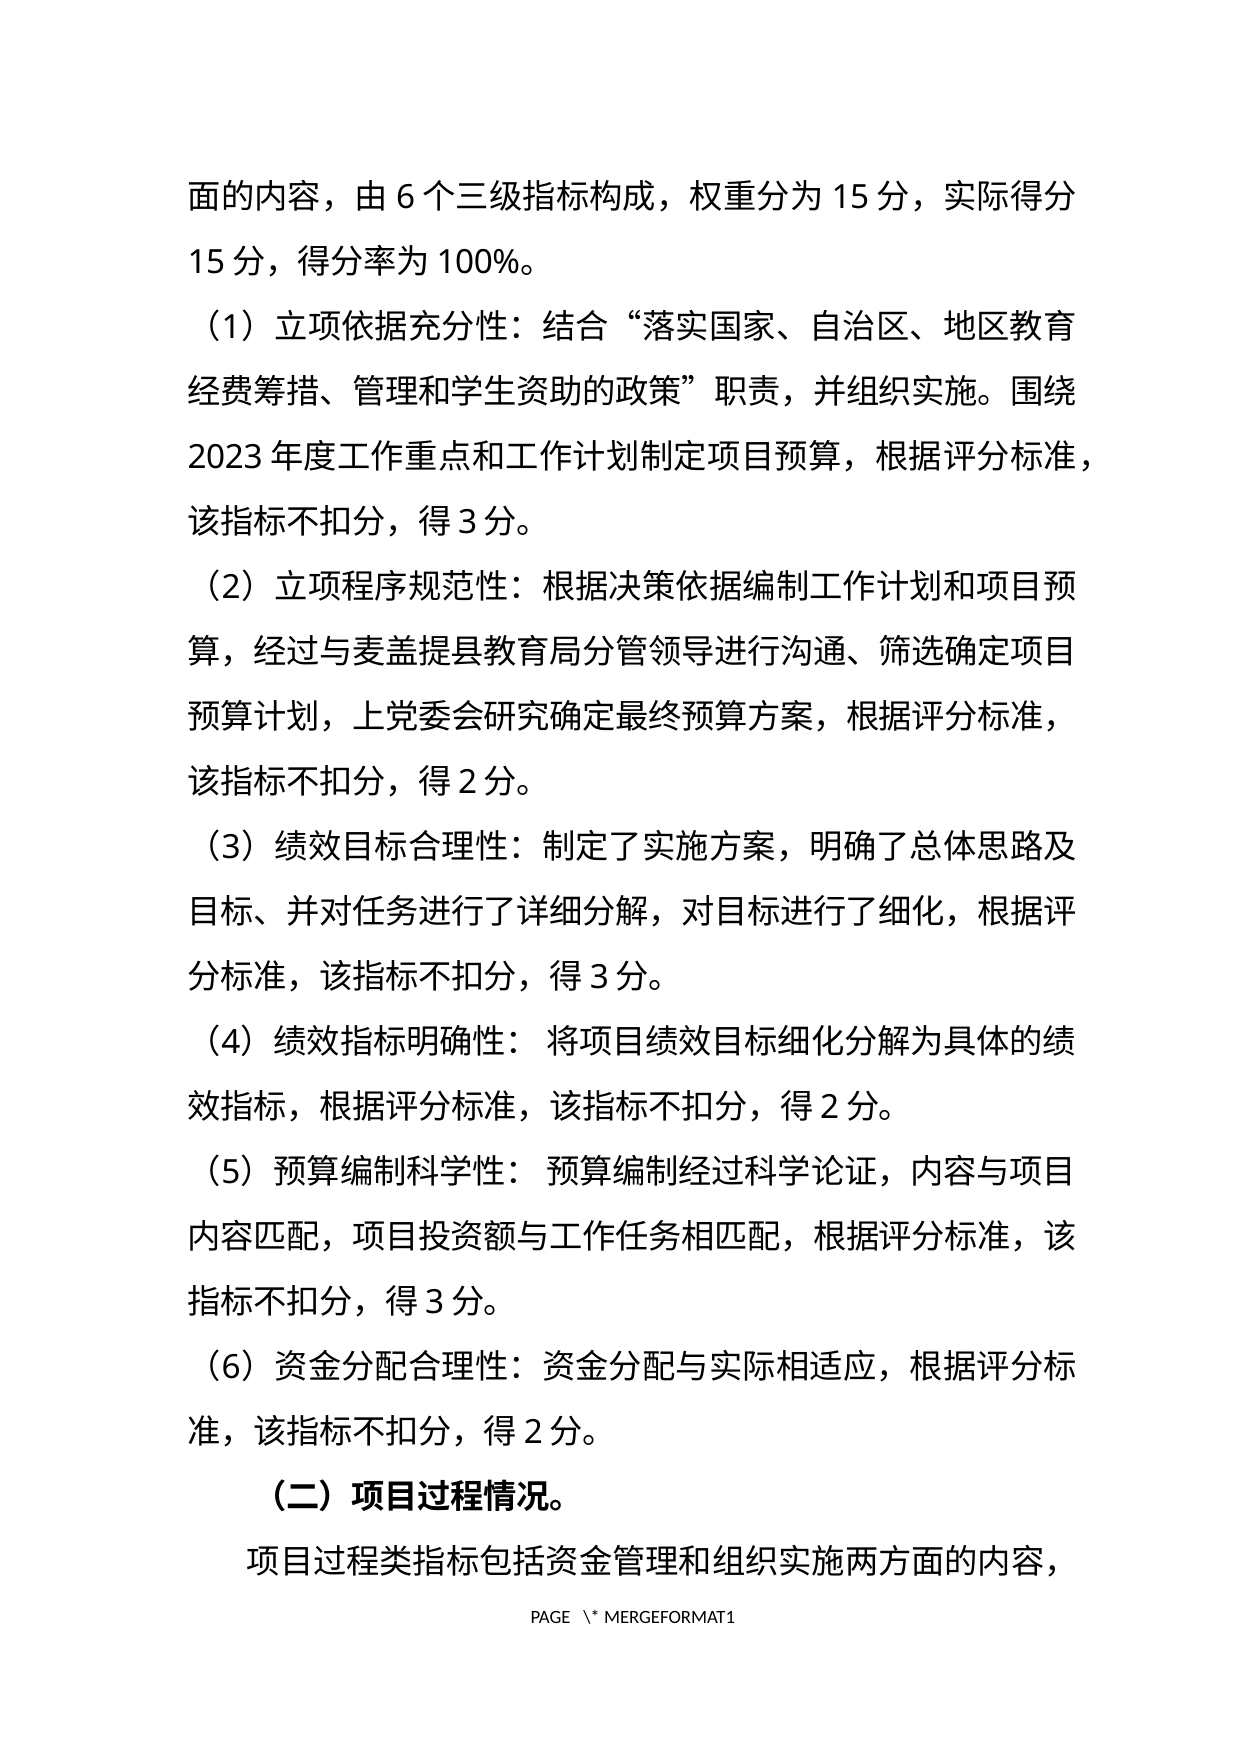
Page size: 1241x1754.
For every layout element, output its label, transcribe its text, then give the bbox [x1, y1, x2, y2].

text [187, 1527, 1078, 1592]
text （二）项目过程情况。 [187, 1462, 1078, 1527]
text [187, 162, 1078, 1462]
